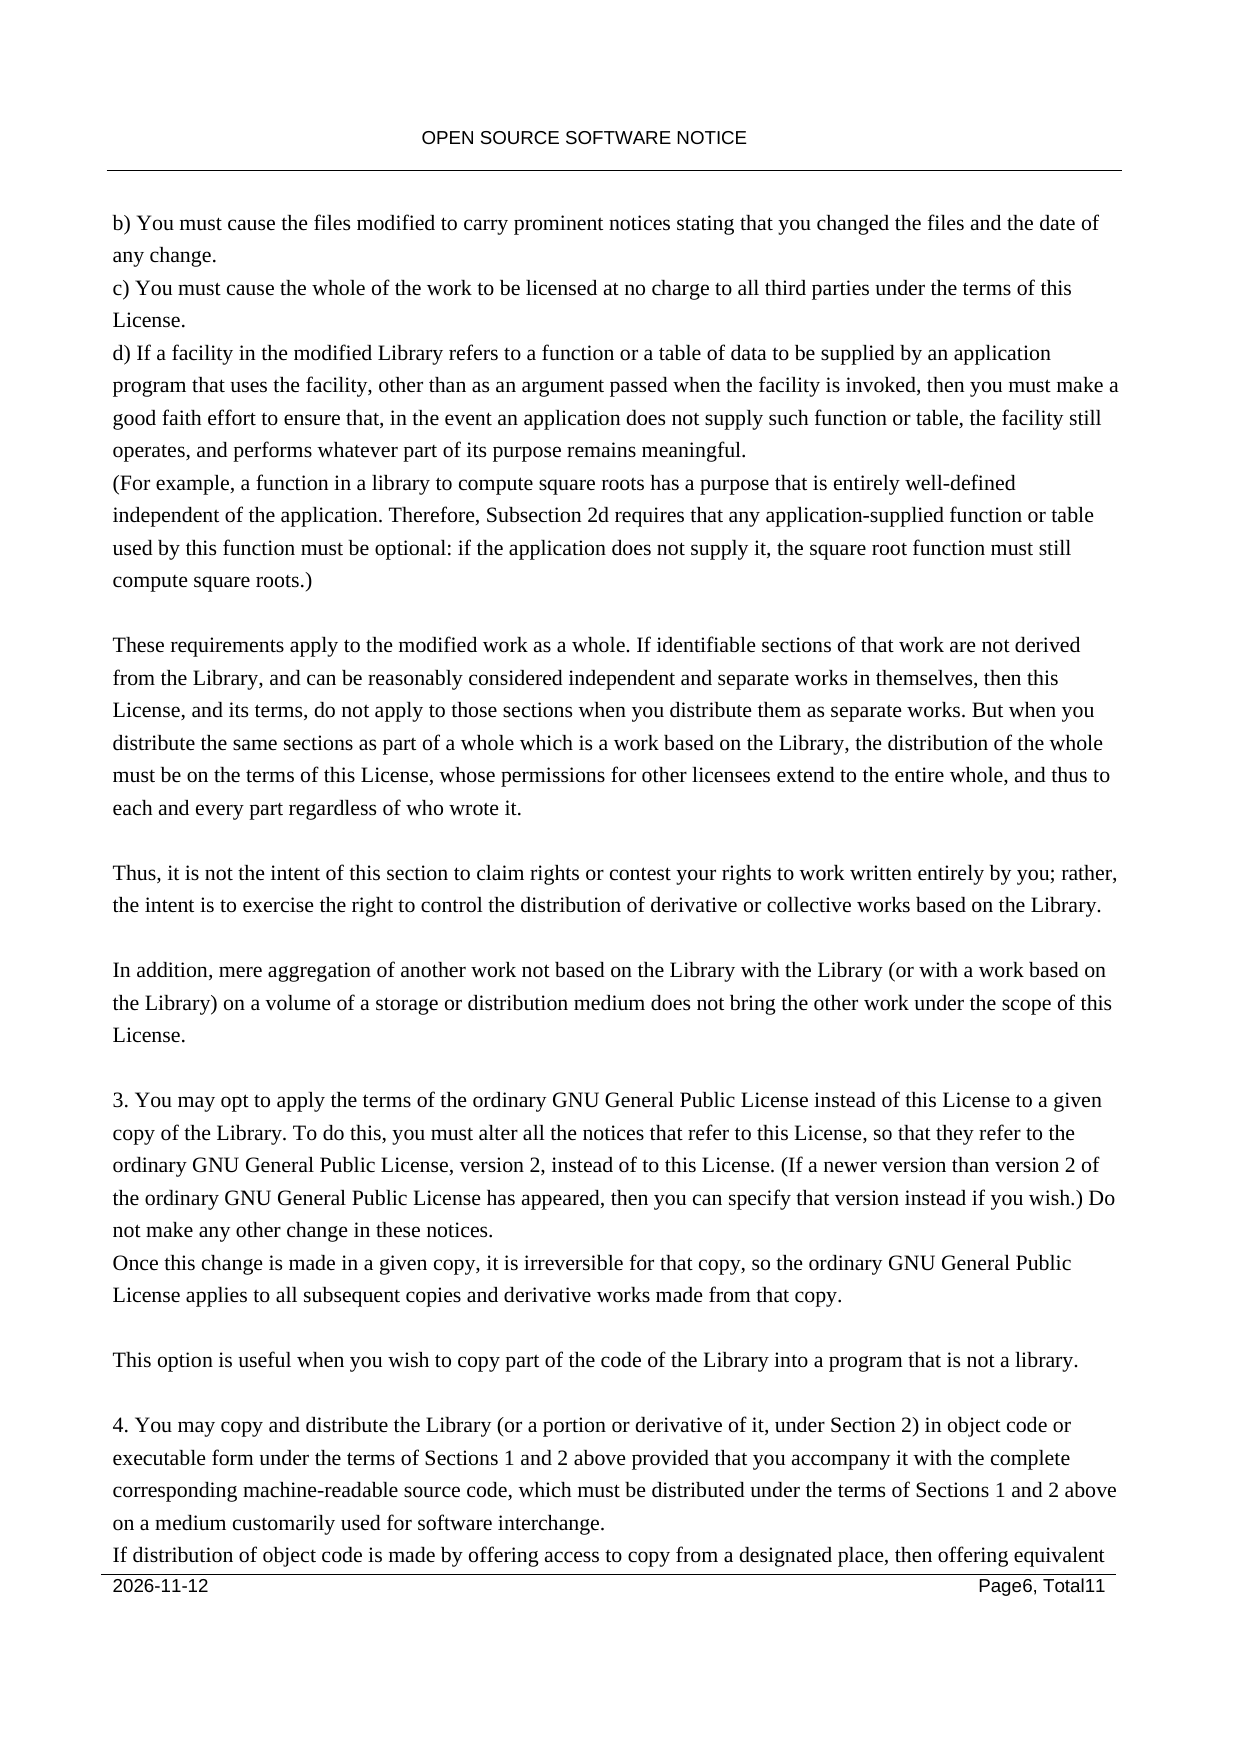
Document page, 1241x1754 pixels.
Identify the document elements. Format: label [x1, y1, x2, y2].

text [112, 206, 1128, 1571]
